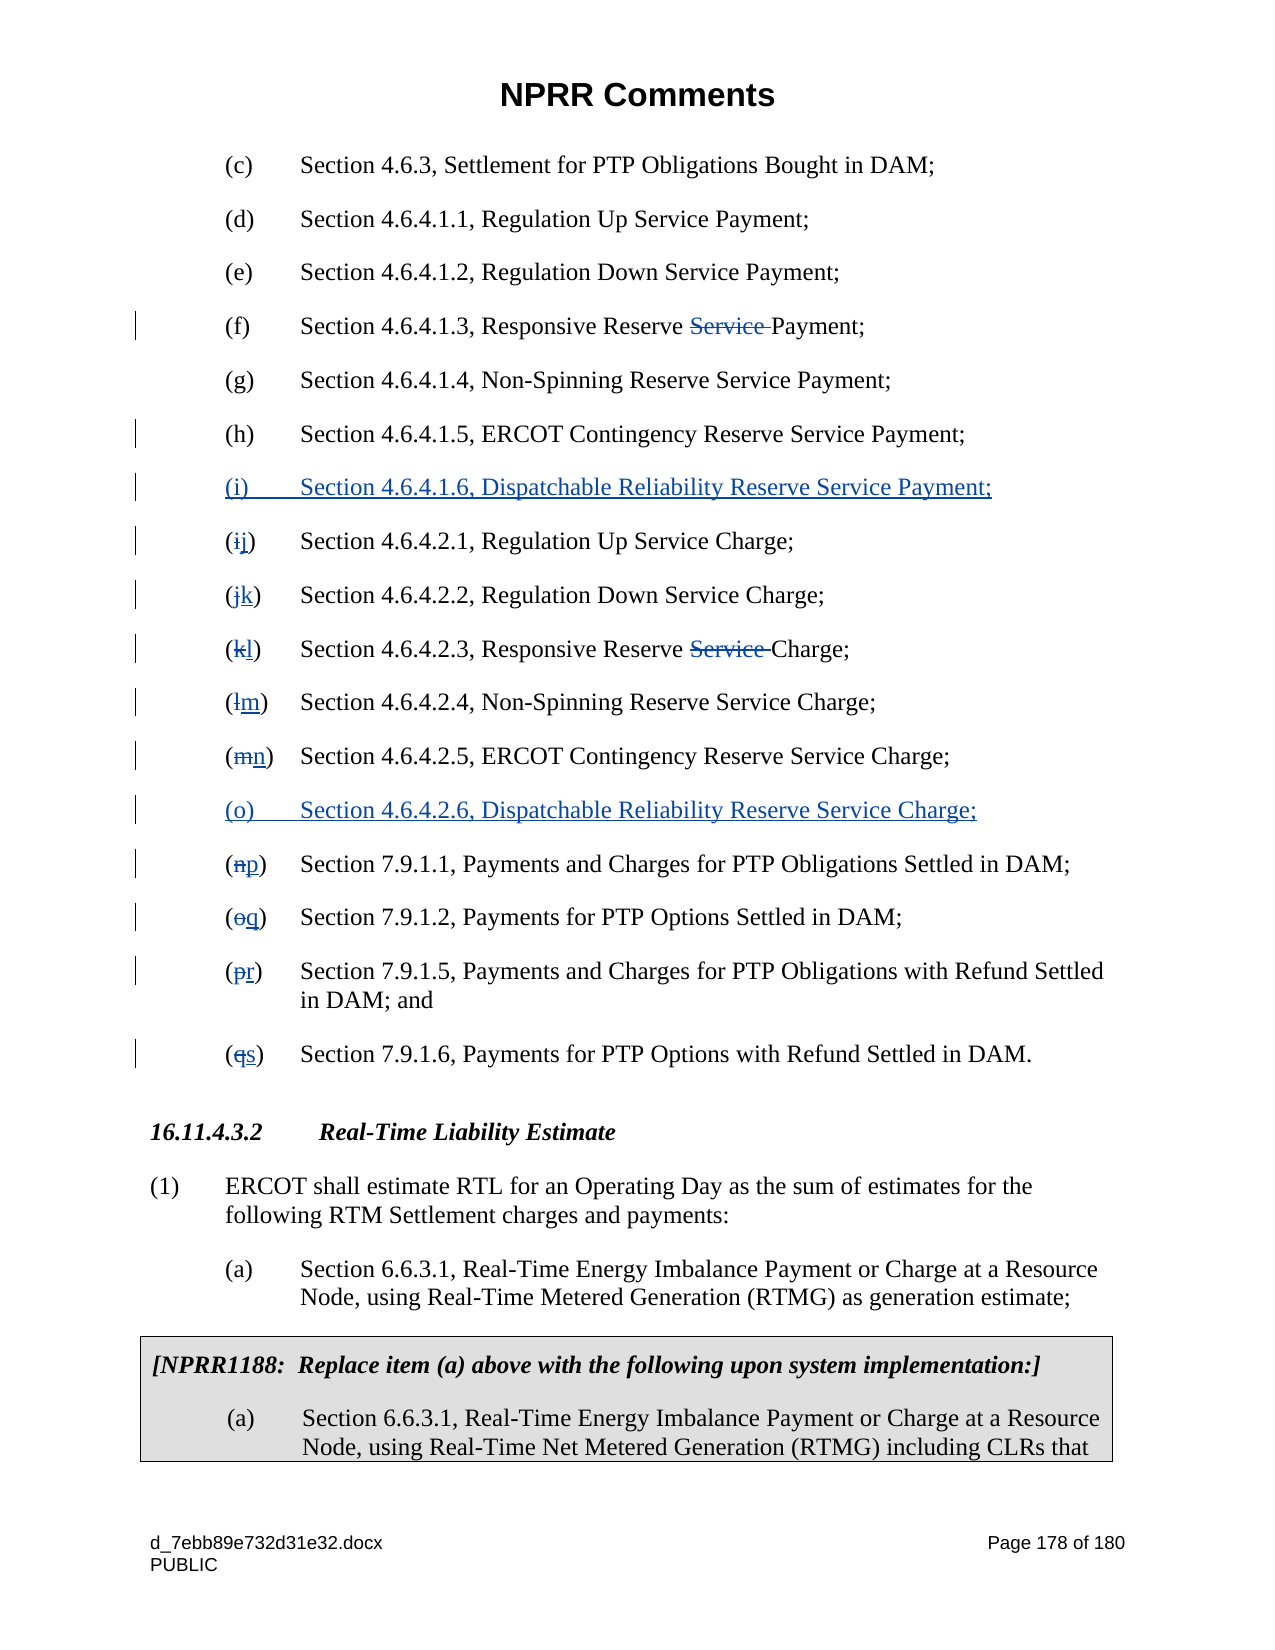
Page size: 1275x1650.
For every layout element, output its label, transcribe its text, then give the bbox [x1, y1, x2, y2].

text (d) Section 4.6.4.1.1, Regulation Up Service Payment; [225, 204, 1125, 232]
text () Section 7.9.1.1, Payments and Charges for PTP Obligations Settled in DAM; [225, 849, 1125, 877]
text () Section 4.6.4.2.2, Regulation Down Service Charge; [225, 580, 1125, 609]
text 16.11.4.3.2 Real-Time Liability Estimate [150, 1117, 1125, 1146]
text (h) Section 4.6.4.1.5, ERCOT Contingency Reserve Service Payment; [225, 419, 1125, 447]
text () Section 4.6.4.2.4, Non-Spinning Reserve Service Charge; [225, 687, 1125, 716]
text () Section 7.9.1.6, Payments for PTP Options with Refund Settled in DAM. [225, 1039, 1125, 1067]
text (a) Section 6.6.3.1, Real-Time Energy Imbalance Payment or Charge at a Resource Node, using Real-Time Metered Generation (RTMG) as generation estimate; [225, 1254, 1125, 1311]
text () Section 4.6.4.2.3, Responsive Reserve Charge; [225, 634, 1125, 662]
text (f) Section 4.6.4.1.3, Responsive Reserve Payment; [225, 311, 1125, 340]
text () Section 4.6.4.2.1, Regulation Up Service Charge; [225, 526, 1125, 555]
text () Section 7.9.1.5, Payments and Charges for PTP Obligations with Refund Settled in DAM; and [225, 956, 1125, 1014]
text () Section 4.6.4.2.5, ERCOT Contingency Reserve Service Charge; [225, 741, 1125, 770]
text (g) Section 4.6.4.1.4, Non-Spinning Reserve Service Payment; [225, 365, 1125, 394]
text (1) ERCOT shall estimate RTL for an Operating Day as the sum of estimates for the following RTM Settlement charges and payments: [150, 1171, 1125, 1229]
text (e) Section 4.6.4.1.2, Regulation Down Service Payment; [225, 257, 1125, 286]
text () Section 7.9.1.2, Payments for PTP Options Settled in DAM; [225, 902, 1125, 931]
text (c) Section 4.6.3, Settlement for PTP Obligations Bought in DAM; [225, 150, 1125, 179]
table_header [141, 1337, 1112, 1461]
